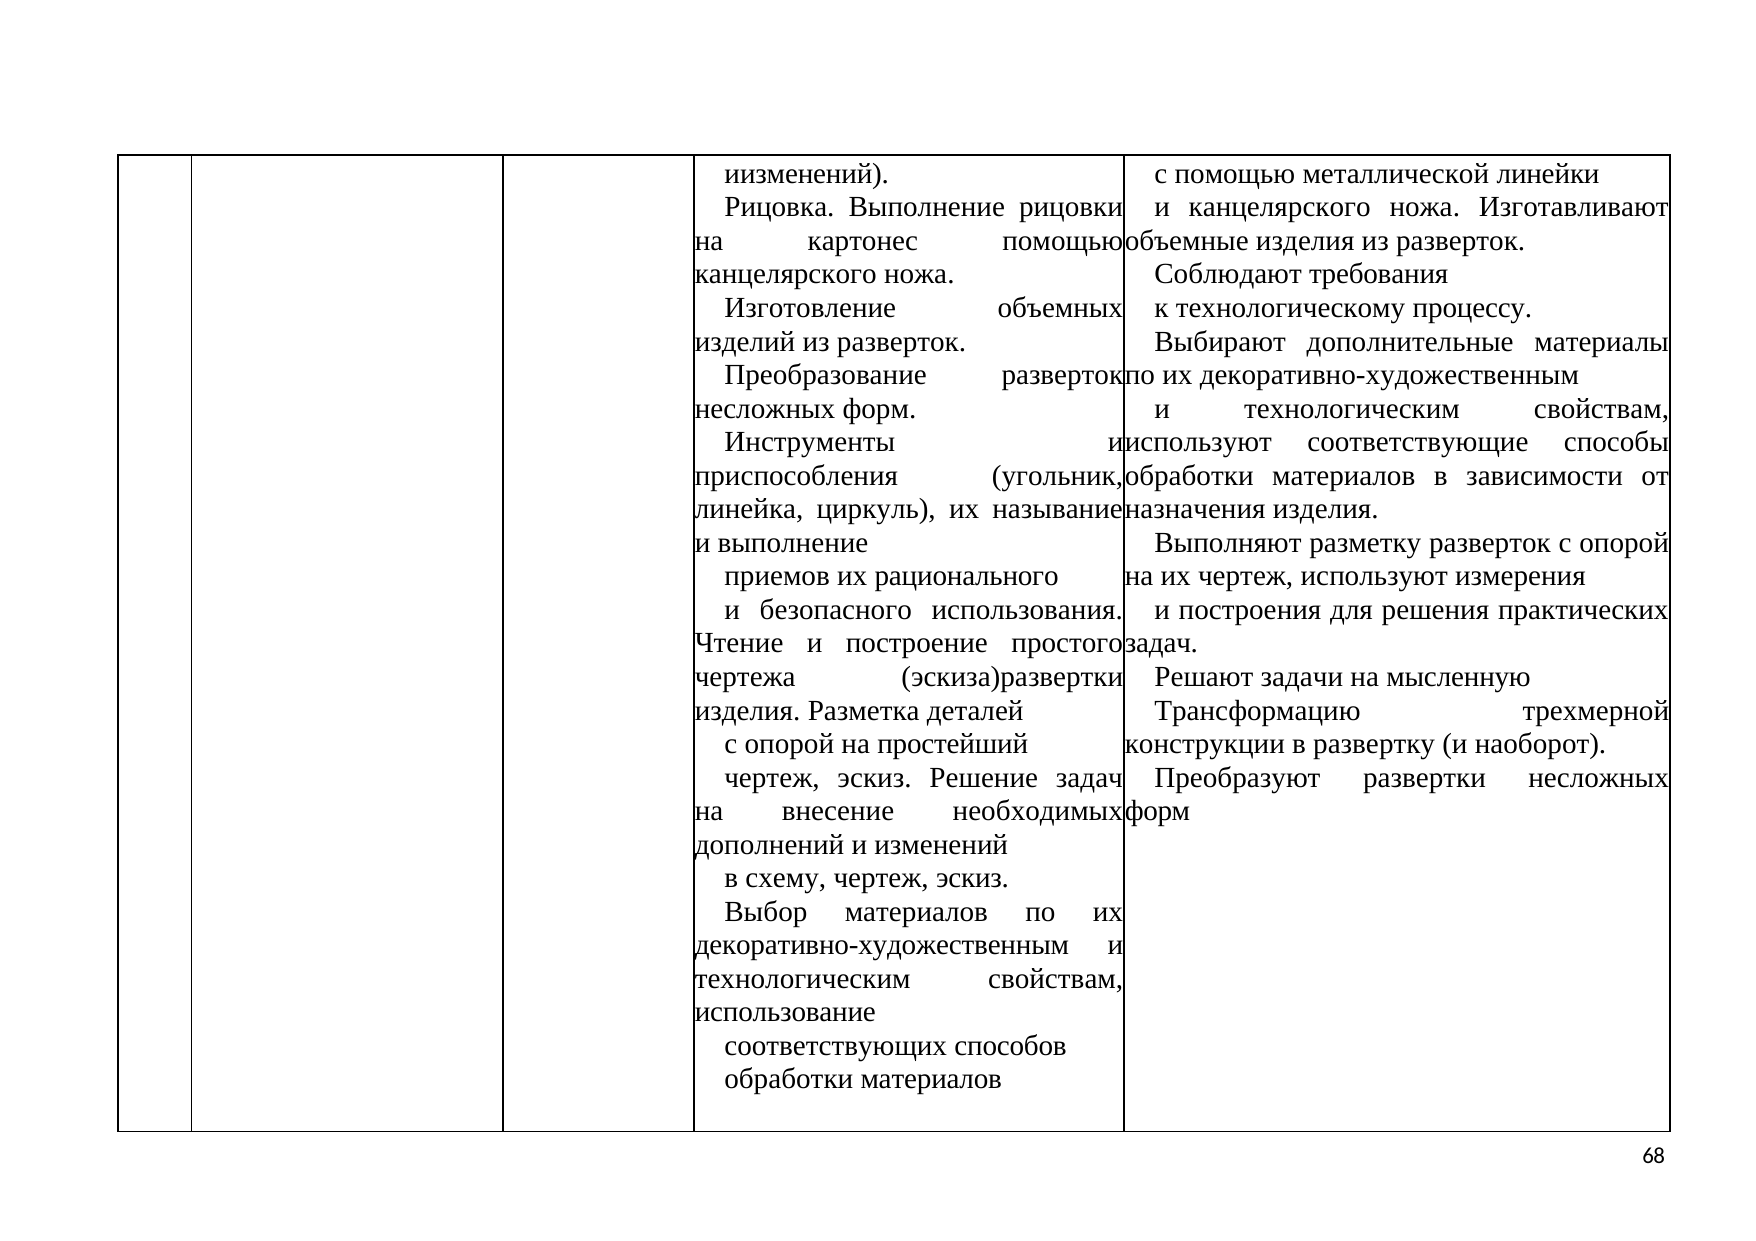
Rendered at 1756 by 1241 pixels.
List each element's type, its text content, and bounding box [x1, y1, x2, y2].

table_header [192, 156, 502, 1131]
table_header [504, 156, 693, 1131]
table_header с помощью металлической линейки и канцелярского ножа. Изготавливают объемные изделия из разверток. Соблюдают требования к технологическому процессу. Выбирают дополнительные материалы по их декоративно-художественным и технологическим свойствам, используют соответствующие способы обработки материалов в зависимости от назначения изделия. Выполняют разметку разверток с опорой на их чертеж, используют измерения и построения для решения практических задач. Решают задачи на мысленную Трансформацию трехмерной конструкции в развертку (и наоборот). Преобразуют развертки несложных форм [1125, 156, 1669, 1131]
table_header иизменений). Рицовка. Выполнение рицовки на картонес помощью канцелярского ножа. Изготовление объемных изделий из разверток. Преобразование разверток несложных форм. Инструменты и приспособления (угольник, линейка, циркуль), их называние и выполнение приемов их рационального и безопасного использования. Чтение и построение простого чертежа (эскиза)развертки изделия. Разметка деталей с опорой на простейший чертеж, эскиз. Решение задач на внесение необходимых дополнений и изменений в схему, чертеж, эскиз. Выбор материалов по их декоративно-художественным и технологическим свойствам, использование соответствующих способов обработки материалов [695, 156, 1123, 1131]
table_header [119, 156, 191, 1131]
